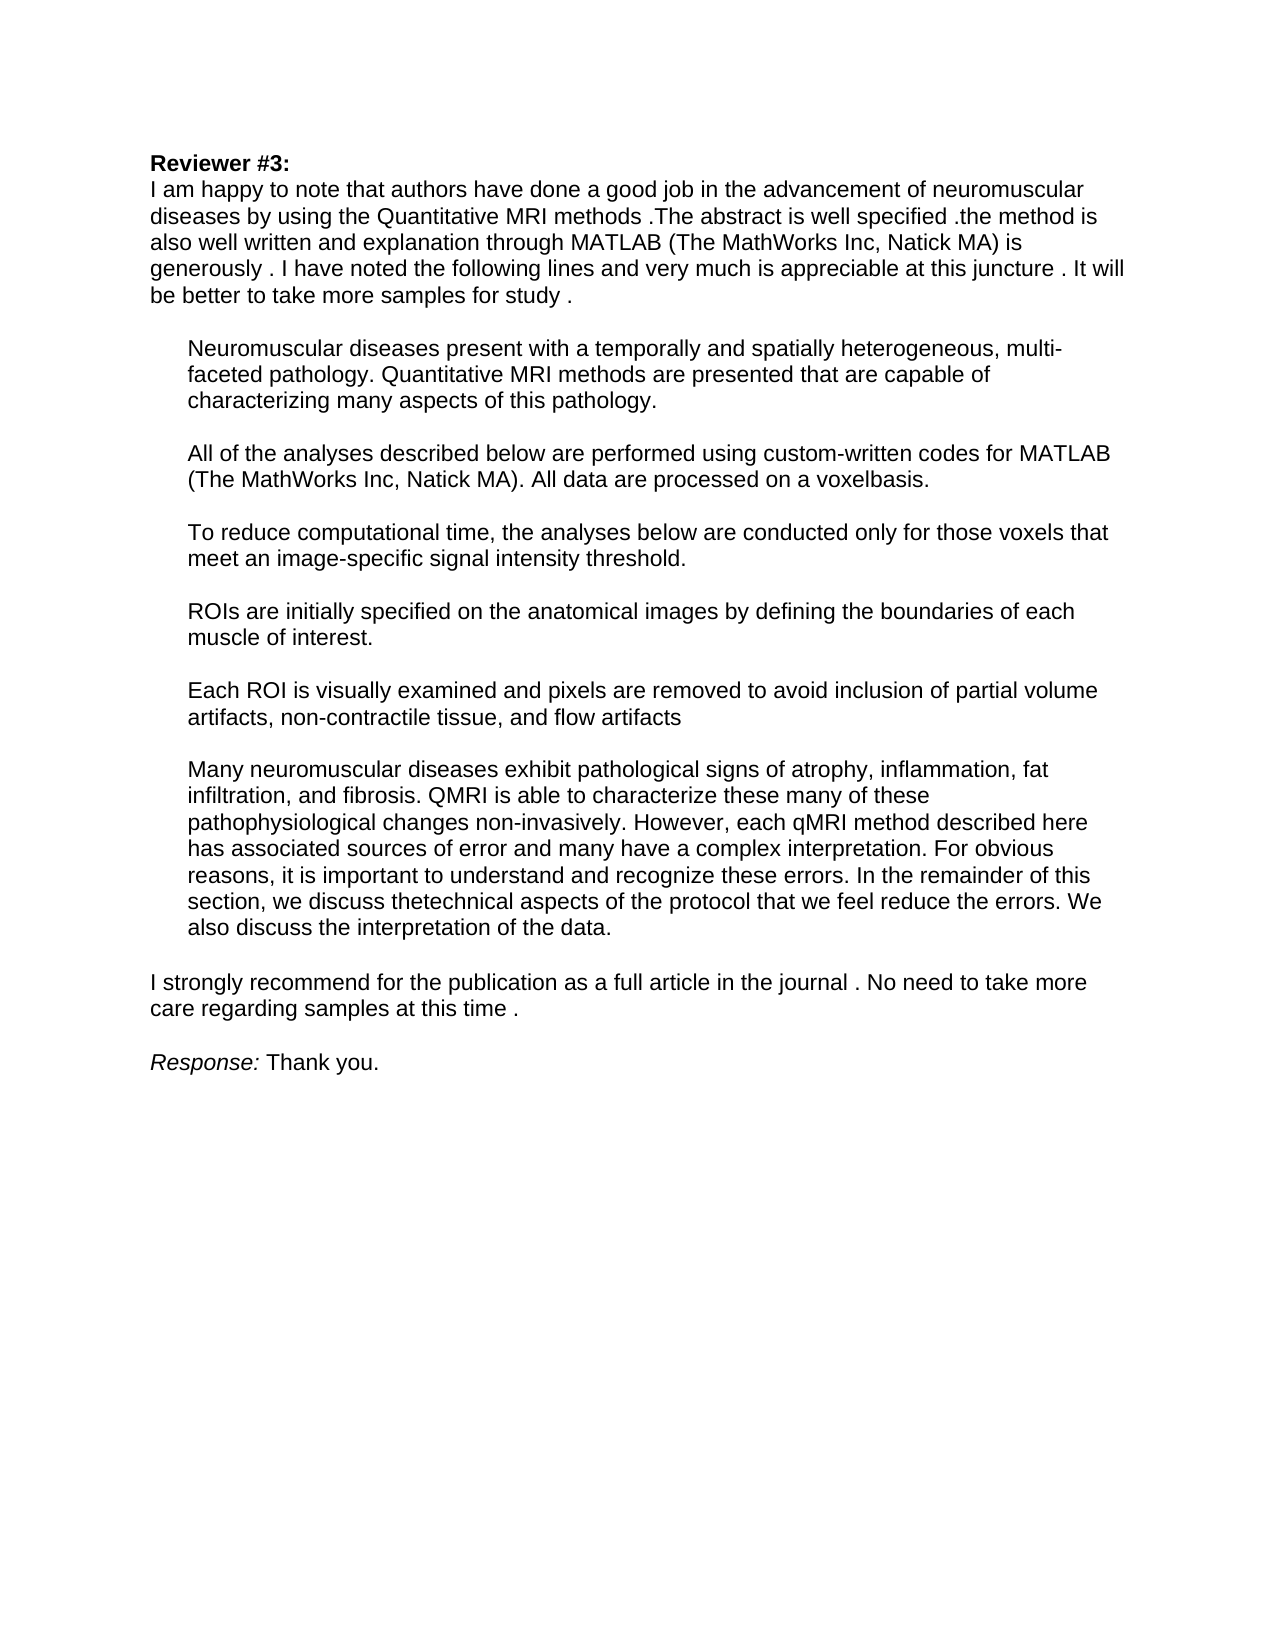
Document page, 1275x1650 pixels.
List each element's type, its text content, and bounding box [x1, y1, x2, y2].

text Response: Thank you. [150, 1049, 1125, 1076]
text ROIs are initially specified on the anatomical images by defining the boundaries of each muscle of interest. [187, 598, 1125, 651]
text Reviewer #3: I am happy to note that authors have done a good job in the advancement of neuromuscular diseases by using the Quantitative MRI methods .The abstract is well specified .the method is also well written and explanation through MATLAB (The MathWorks Inc, Natick MA) is generously . I have noted the following lines and very much is appreciable at this juncture . It will be better to take more samples for study . [150, 150, 1125, 308]
text Each ROI is visually examined and pixels are removed to avoid inclusion of partial volume artifacts, non-contractile tissue, and flow artifacts [187, 677, 1125, 730]
text To reduce computational time, the analyses below are conducted only for those voxels that meet an image-specific signal intensity threshold. [187, 519, 1125, 572]
text Many neuromuscular diseases exhibit pathological signs of atrophy, inflammation, fat infiltration, and fibrosis. QMRI is able to characterize these many of these pathophysiological changes non-invasively. However, each qMRI method described here has associated sources of error and many have a complex interpretation. For obvious reasons, it is important to understand and recognize these errors. In the remainder of this section, we discuss thetechnical aspects of the protocol that we feel reduce the errors. We also discuss the interpretation of the data. [187, 756, 1125, 969]
text All of the analyses described below are performed using custom-written codes for MATLAB (The MathWorks Inc, Natick MA). All data are processed on a voxelbasis. [187, 440, 1125, 493]
text I strongly recommend for the publication as a full article in the journal . No need to take more care regarding samples at this time . [150, 969, 1125, 1049]
text Neuromuscular diseases present with a temporally and spatially heterogeneous, multi-faceted pathology. Quantitative MRI methods are presented that are capable of characterizing many aspects of this pathology. [187, 334, 1125, 413]
